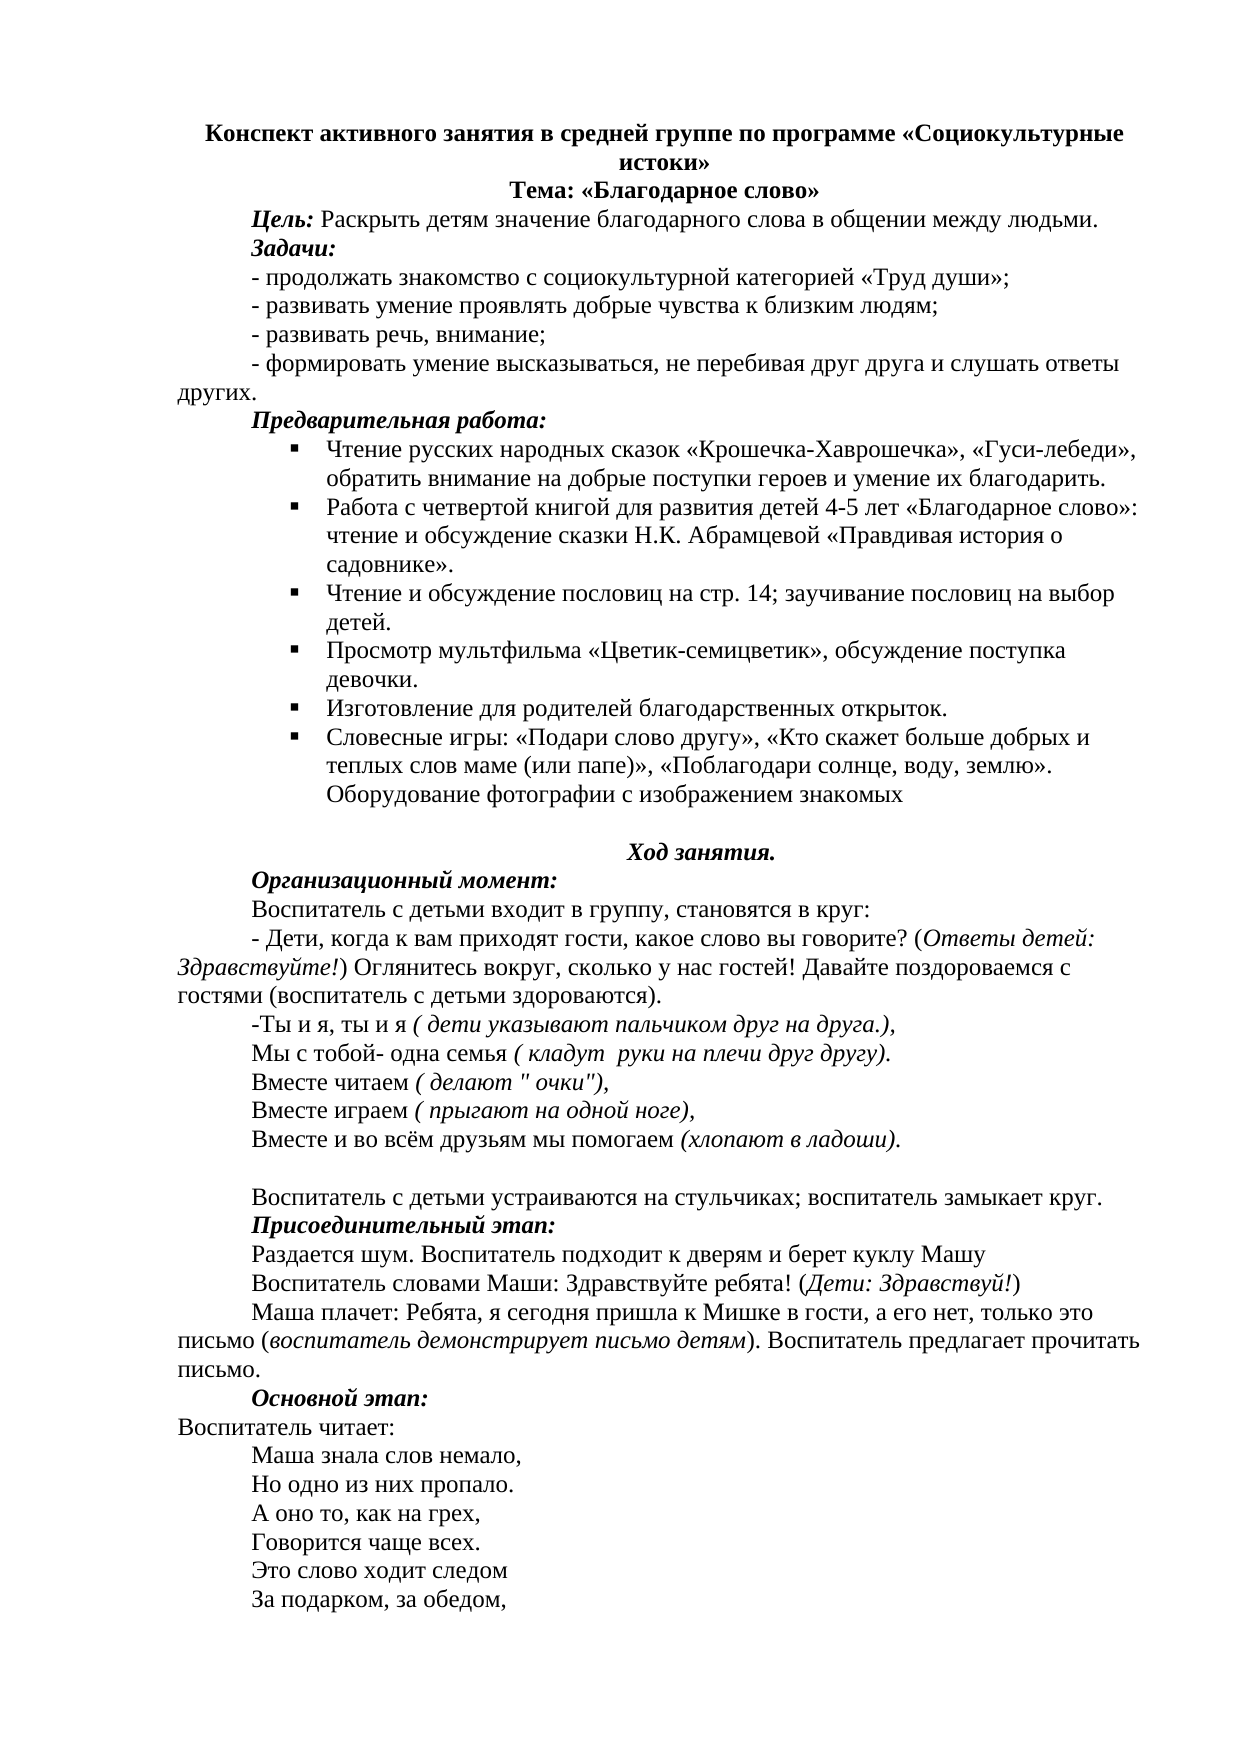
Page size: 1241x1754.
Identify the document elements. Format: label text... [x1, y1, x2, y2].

text Ход занятия. [177, 837, 1152, 866]
text Вместе читаем ( делают " очки"), [177, 1067, 1152, 1096]
text Воспитатель читает: [177, 1412, 1152, 1441]
list Оборудование фотографии с изображением знакомых [326, 779, 1152, 808]
text - Дети, когда к вам приходят гости, какое слово вы говорите? (Ответы детей: Здравствуйте!) Оглянитесь вокруг, сколько у нас гостей! Давайте поздороваемся с гостями (воспитатель с детьми здороваются). [177, 923, 1152, 1009]
list Просмотр мультфильма «Цветик-семицветик», обсуждение поступка девочки. [288, 636, 1152, 693]
text Цель: Раскрыть детям значение благодарного слова в общении между людьми. [177, 204, 1152, 233]
text Задачи: [177, 233, 1152, 262]
list Словесные игры: «Подари слово другу», «Кто скажет больше добрых и теплых слов маме (или папе)», «Поблагодари солнце, воду, землю». [288, 722, 1152, 779]
text Маша плачет: Ребята, я сегодня пришла к Мишке в гости, а его нет, только это письмо (воспитатель демонстрирует письмо детям). Воспитатель предлагает прочитать письмо. [177, 1297, 1152, 1383]
text Но одно из них пропало. [177, 1469, 1152, 1498]
list Изготовление для родителей благодарственных открыток. [288, 693, 1152, 722]
text Воспитатель с детьми устраиваются на стульчиках; воспитатель замыкает круг. [177, 1182, 1152, 1211]
text Вместе играем ( прыгают на одной ноге), [177, 1096, 1152, 1124]
text Конспект активного занятия в средней группе по программе «Социокультурные истоки» [177, 118, 1152, 176]
text -Ты и я, ты и я ( дети указывают пальчиком друг на друга.), [177, 1009, 1152, 1038]
list Работа с четвертой книгой для развития детей 4-5 лет «Благодарное слово»: чтение и обсуждение сказки Н.К. Абрамцевой «Правдивая история о садовнике». [288, 492, 1152, 578]
text Говорится чаще всех. [177, 1527, 1152, 1556]
list Чтение и обсуждение пословиц на стр. 14; заучивание пословиц на выбор детей. [288, 578, 1152, 636]
text - развивать речь, внимание; [177, 319, 1152, 348]
text Основной этап: [177, 1383, 1152, 1412]
text - продолжать знакомство с социокультурной категорией «Труд души»; [177, 262, 1152, 291]
text Воспитатель с детьми входит в группу, становятся в круг: [177, 894, 1152, 923]
text А оно то, как на грех, [177, 1498, 1152, 1527]
text Организационный момент: [177, 866, 1152, 894]
text Это слово ходит следом [177, 1556, 1152, 1584]
text Присоединительный этап: [177, 1211, 1152, 1239]
text Мы с тобой- одна семья ( кладут руки на плечи друг другу). [177, 1038, 1152, 1067]
text Тема: «Благодарное слово» [177, 176, 1152, 204]
text - формировать умение высказываться, не перебивая друг друга и слушать ответы других. [177, 348, 1152, 406]
text За подарком, за обедом, [177, 1584, 1152, 1613]
text Маша знала слов немало, [177, 1441, 1152, 1469]
text Вместе и во всём друзьям мы помогаем (хлопают в ладоши). [177, 1124, 1152, 1153]
list Чтение русских народных сказок «Крошечка-Хаврошечка», «Гуси-лебеди», обратить внимание на добрые поступки героев и умение их благодарить. [288, 434, 1152, 492]
text Воспитатель словами Маши: Здравствуйте ребята! (Дети: Здравствуй!) [177, 1268, 1152, 1297]
text Предварительная работа: [177, 406, 1152, 434]
text Раздается шум. Воспитатель подходит к дверям и берет куклу Машу [177, 1239, 1152, 1268]
text - развивать умение проявлять добрые чувства к близким людям; [177, 291, 1152, 319]
